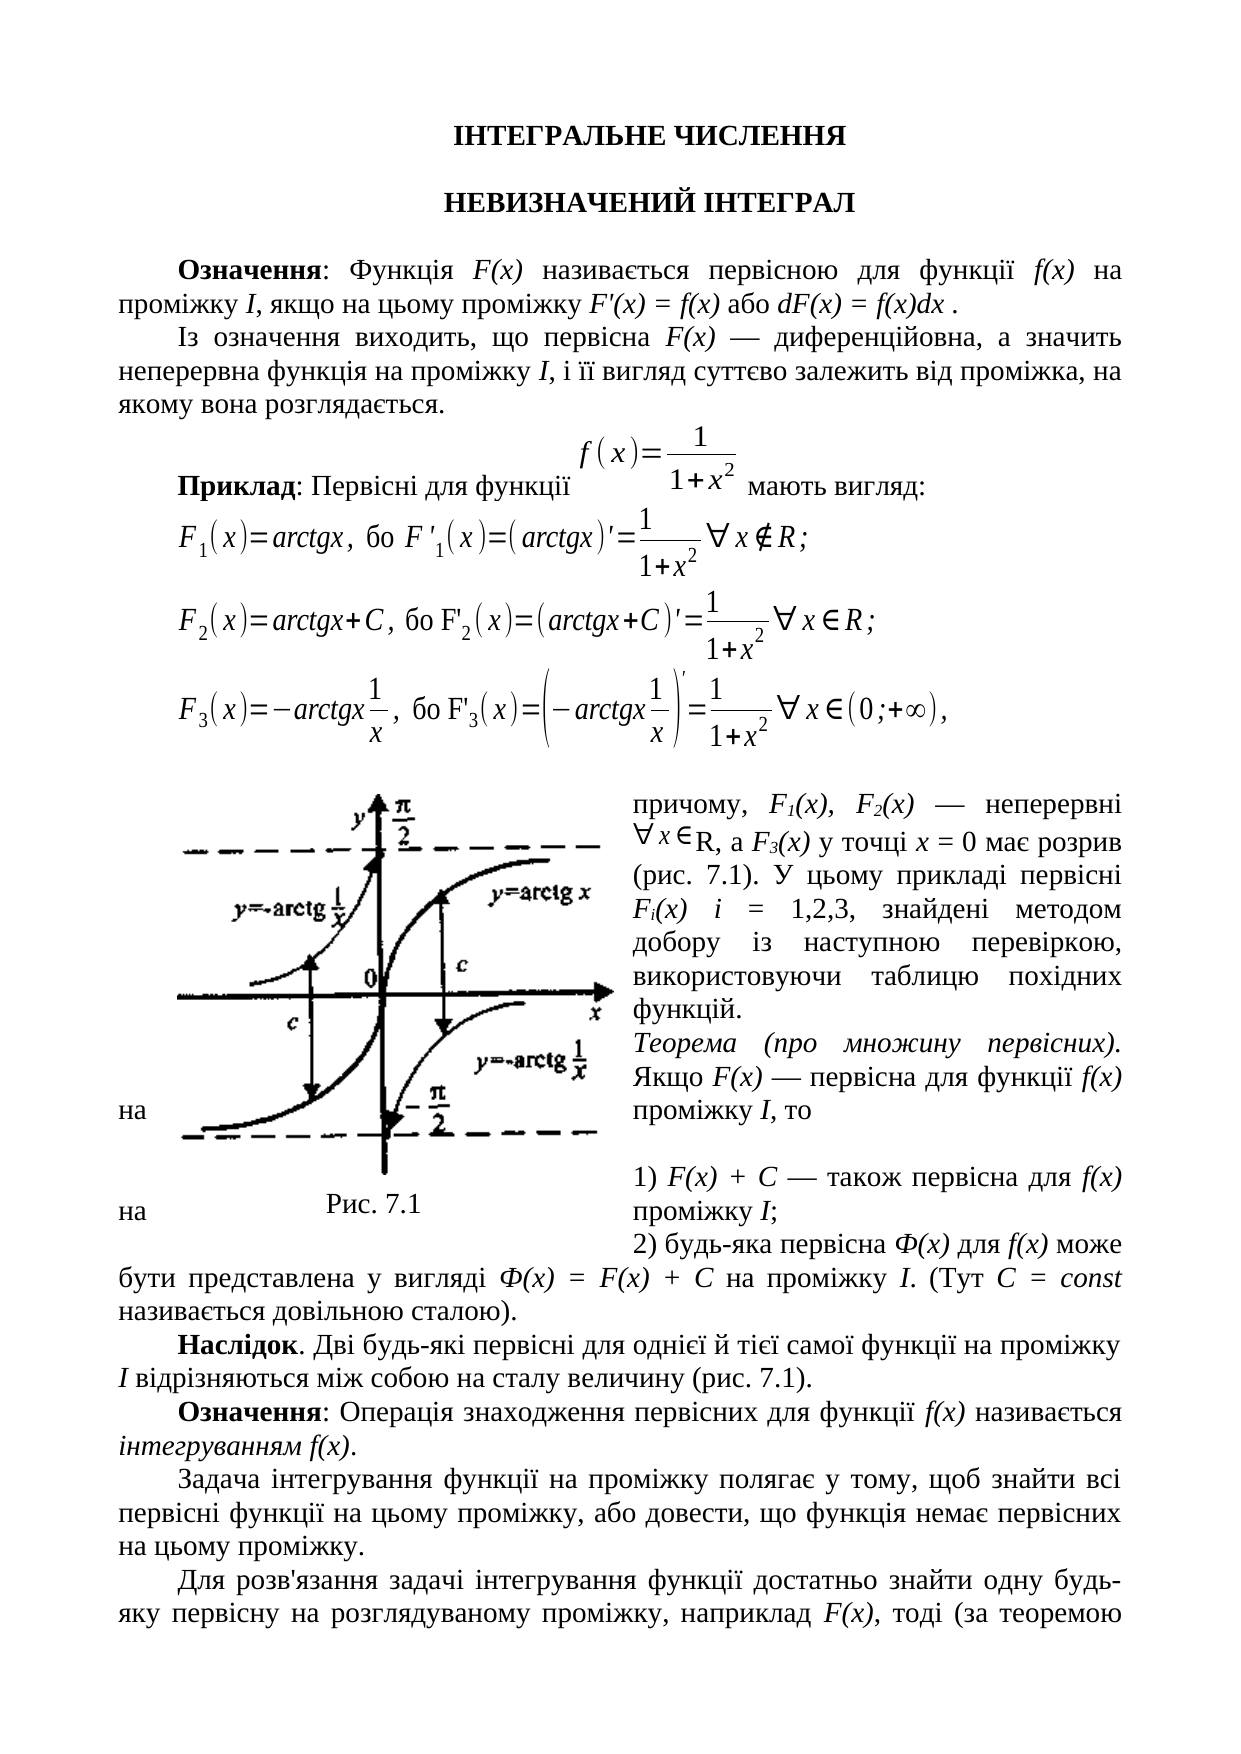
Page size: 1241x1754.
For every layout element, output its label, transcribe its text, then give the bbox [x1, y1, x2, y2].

title ІНТЕГРАЛЬНЕ ЧИСЛЕННЯ [118, 118, 1122, 152]
picture [177, 1126, 614, 1159]
text Теорема (про множину первісних). Якщо F(x) — первісна для функції f(х) на проміжку I, то [118, 1025, 1122, 1126]
text 1) F(x) + C — також первісна для f(x) на проміжку I; [118, 1159, 1122, 1226]
text Означення: Функція F(x) називається первісною для функції f(x) на проміжку І, якщо на цьому проміжку F'(x) = f(x) або dF(x) = f(x)dx . [118, 252, 1122, 319]
text Із означення виходить, що первісна F(x) — диференційовна, а значить неперервна функція на проміжку І, і її вигляд суттєво залежить від проміжка, на якому вона розглядається. [118, 319, 1122, 420]
subtitle НЕВИЗНАЧЕНИЙ ІНТЕГРАЛ [118, 185, 1122, 219]
text 2) будь-яка первісна Ф(х) для f(x) може бути представлена у вигляді Ф(х) = F(x) + С на проміжку I. (Тут С = const називається довільною сталою). [118, 1226, 1122, 1327]
text Задача інтегрування функції на проміжку полягає у тому, щоб знайти всі первісні функції на цьому проміжку, або довести, що функція немає первісних на цьому проміжку. [118, 1461, 1122, 1562]
text Означення: Операція знаходження первісних для функції f(x) називається інтегруванням f(x). [118, 1394, 1122, 1461]
text Приклад: Первісні для функції мають вигляд: [118, 420, 1122, 501]
text причому, F1(x), F2(x) — неперервні R, a F3(x) у точці х = 0 має розрив (рис. 7.1). У цьому прикладі первісні Fi(x) і = 1,2,3, знайдені методом добору із наступною перевіркою, використовуючи таблицю похідних функцій. [118, 786, 1122, 1025]
text Наслідок. Дві будь-які первісні для однієї й тієї самої функції на проміжку I відрізняються між собою на сталу величину (рис. 7.1). [118, 1327, 1122, 1394]
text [118, 1562, 1122, 1629]
